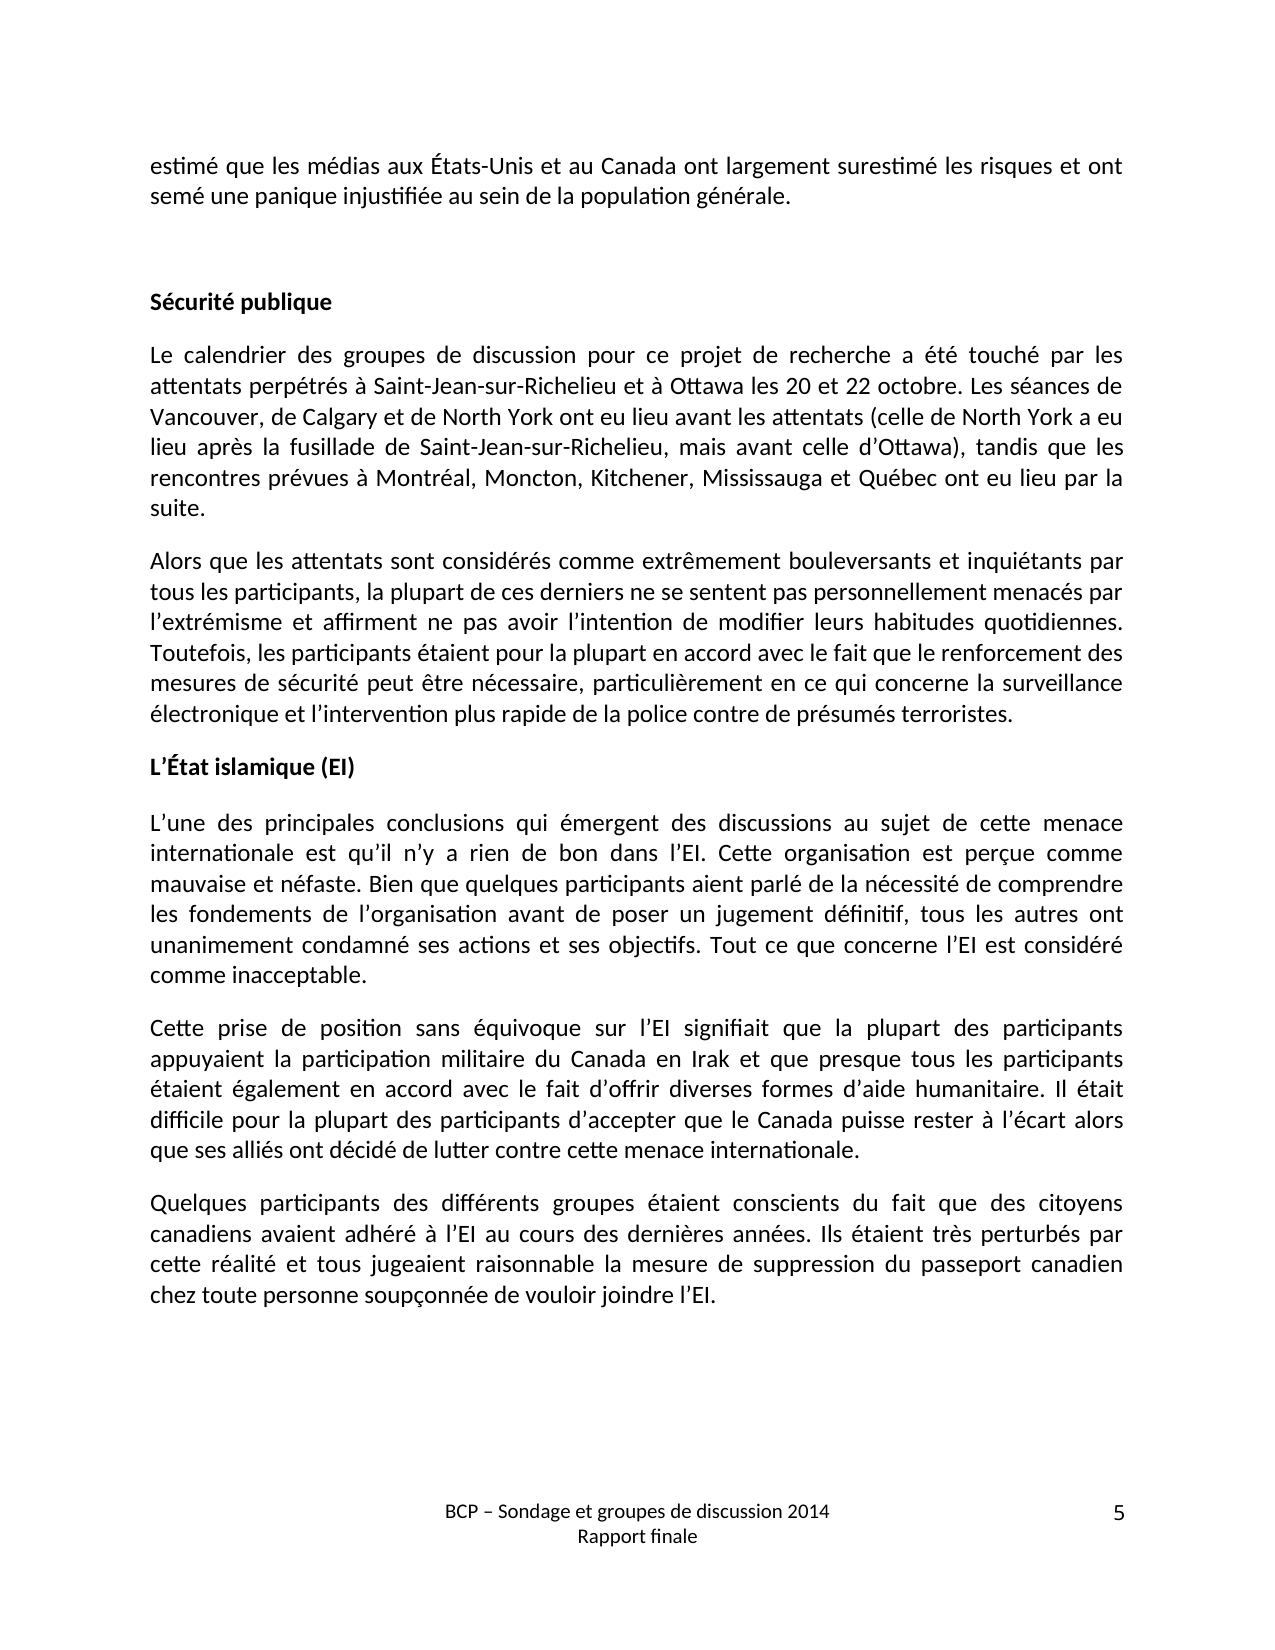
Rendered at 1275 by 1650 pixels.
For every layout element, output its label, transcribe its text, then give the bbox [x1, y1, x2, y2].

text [150, 150, 1125, 211]
text Sécurité publique [150, 287, 1125, 317]
text L’une des principales conclusions qui émergent des discussions au sujet de cette menace internationale est qu’il n’y a rien de bon dans l’EI. Cette organisation est perçue comme mauvaise et néfaste. Bien que quelques participants aient parlé de la nécessité de comprendre les fondements de l’organisation avant de poser un jugement définitif, tous les autres ont unanimement condamné ses actions et ses objectifs. Tout ce que concerne l’EI est considéré comme inacceptable. [150, 807, 1125, 990]
text Alors que les attentats sont considérés comme extrêmement bouleversants et inquiétants par tous les participants, la plupart de ces derniers ne se sentent pas personnellement menacés par l’extrémisme et affirment ne pas avoir l’intention de modifier leurs habitudes quotidiennes. Toutefois, les participants étaient pour la plupart en accord avec le fait que le renforcement des mesures de sécurité peut être nécessaire, particulièrement en ce qui concerne la surveillance électronique et l’intervention plus rapide de la police contre de présumés terroristes. [150, 545, 1125, 728]
text L’État islamique (EI) [150, 751, 1125, 781]
text Le calendrier des groupes de discussion pour ce projet de recherche a été touché par les attentats perpétrés à Saint-Jean-sur-Richelieu et à Ottawa les 20 et 22 octobre. Les séances de Vancouver, de Calgary et de North York ont eu lieu avant les attentats (celle de North York a eu lieu après la fusillade de Saint-Jean-sur-Richelieu, mais avant celle d’Ottawa), tandis que les rencontres prévues à Montréal, Moncton, Kitchener, Mississauga et Québec ont eu lieu par la suite. [150, 339, 1125, 523]
text Quelques participants des différents groupes étaient conscients du fait que des citoyens canadiens avaient adhéré à l’EI au cours des dernières années. Ils étaient très perturbés par cette réalité et tous jugeaient raisonnable la mesure de suppression du passeport canadien chez toute personne soupçonnée de vouloir joindre l’EI. [150, 1187, 1125, 1309]
text Cette prise de position sans équivoque sur l’EI signifiait que la plupart des participants appuyaient la participation militaire du Canada en Irak et que presque tous les participants étaient également en accord avec le fait d’offrir diverses formes d’aide humanitaire. Il était difficile pour la plupart des participants d’accepter que le Canada puisse rester à l’écart alors que ses alliés ont décidé de lutter contre cette menace internationale. [150, 1012, 1125, 1165]
